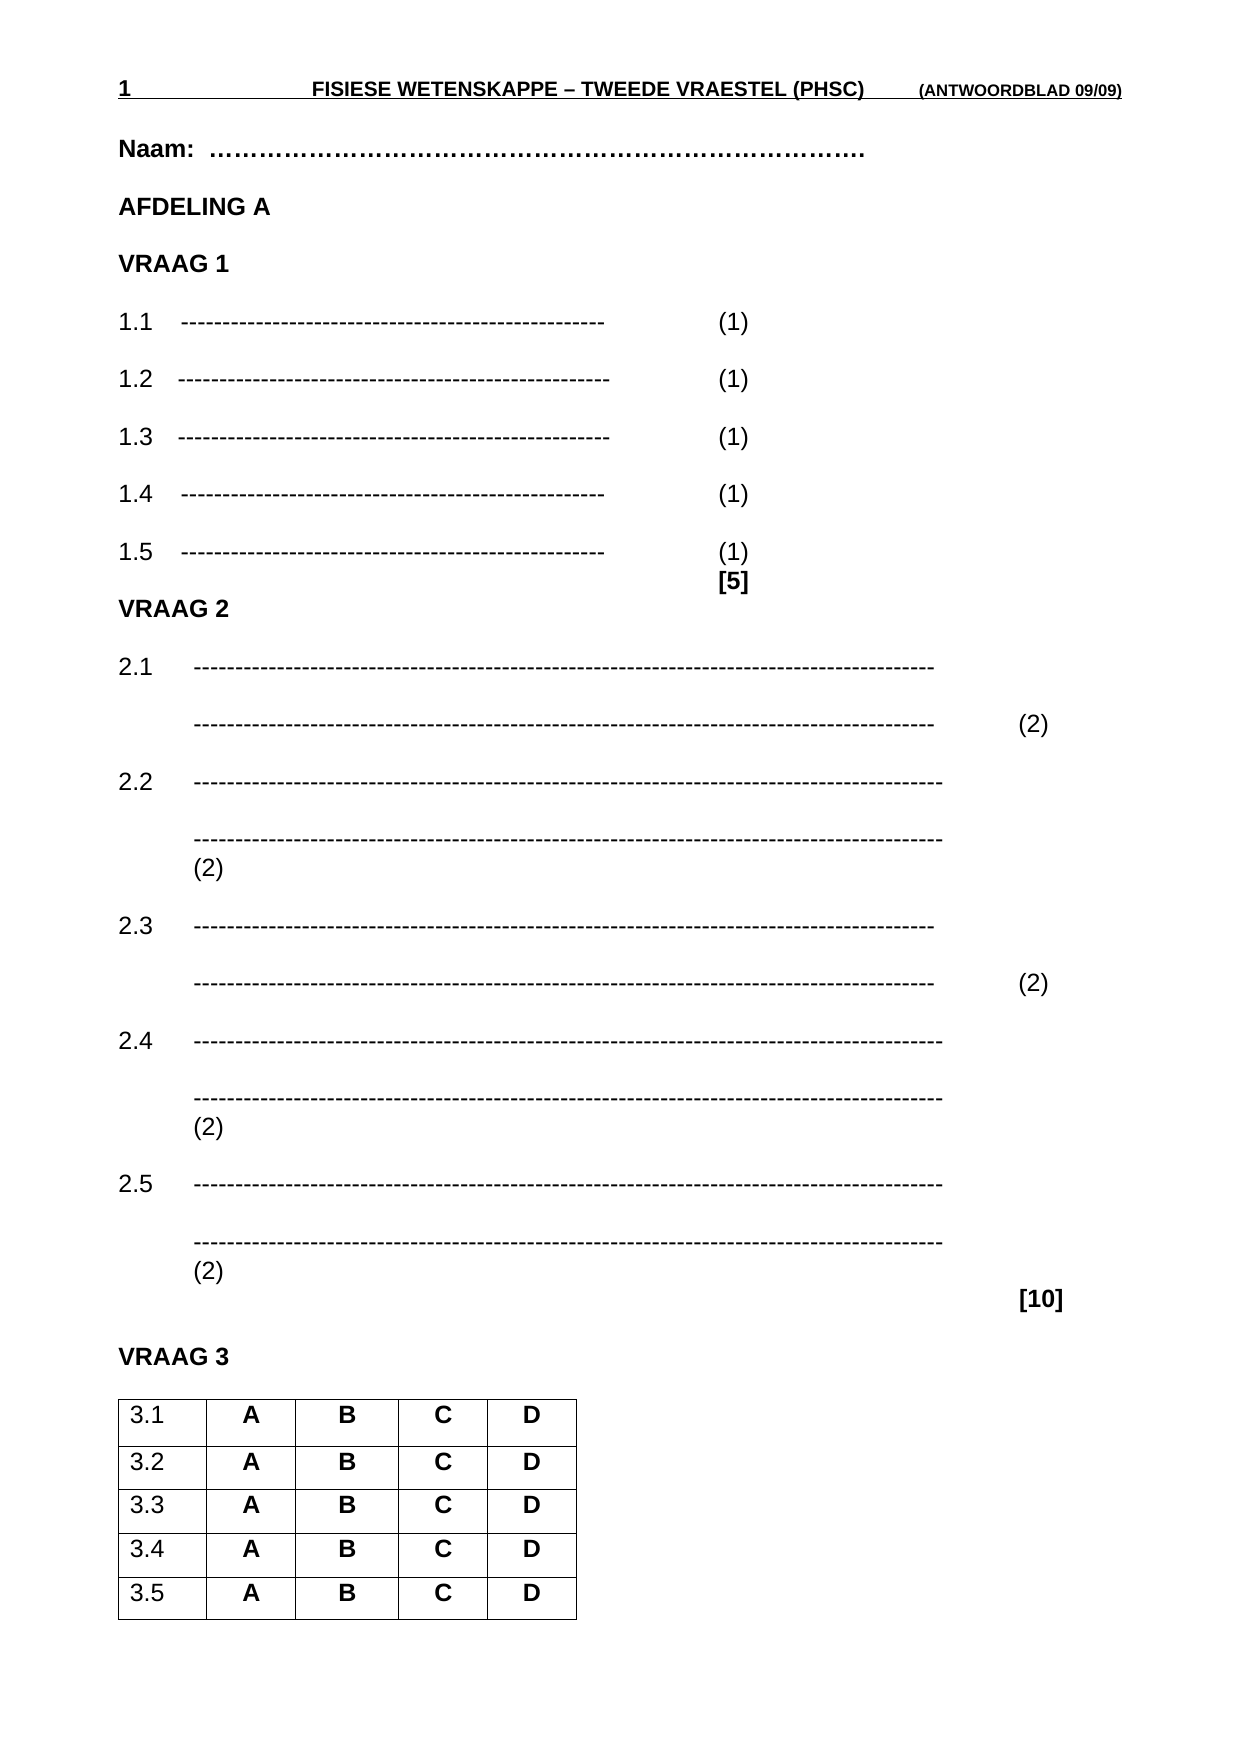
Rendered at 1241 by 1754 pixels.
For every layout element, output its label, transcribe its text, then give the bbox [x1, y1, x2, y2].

list 1.2 ---------------------------------------------------- (1) [118, 364, 1122, 393]
text 2.3 ----------------------------------------------------------------------------------------- [118, 911, 1122, 939]
table_cell B [296, 1578, 398, 1619]
text ------------------------------------------------------------------------------------------ (2) [118, 1227, 1122, 1284]
list 1.5 --------------------------------------------------- (1) [118, 537, 1122, 566]
list 1.4 --------------------------------------------------- (1) [118, 479, 1122, 508]
table_cell C [399, 1490, 487, 1533]
text VRAAG 2 [118, 594, 1122, 623]
table_cell D [488, 1490, 576, 1533]
table_header B [296, 1400, 398, 1446]
table_cell D [488, 1447, 576, 1489]
table_cell D [488, 1578, 576, 1619]
text ------------------------------------------------------------------------------------------ (2) [118, 824, 1122, 882]
text AFDELING A [118, 192, 1122, 221]
table_cell D [488, 1534, 576, 1577]
text ----------------------------------------------------------------------------------------- (2) [118, 709, 1122, 738]
table_header A [207, 1400, 295, 1446]
text [10] [118, 1284, 1122, 1313]
text ----------------------------------------------------------------------------------------- (2) [118, 968, 1122, 997]
text 2.5 ------------------------------------------------------------------------------------------ [118, 1169, 1122, 1198]
text 2.1 ----------------------------------------------------------------------------------------- [118, 652, 1122, 681]
text 2.2 ------------------------------------------------------------------------------------------ [118, 767, 1122, 796]
table_cell A [207, 1447, 295, 1489]
table_cell 3.3 [119, 1490, 206, 1533]
list 1.1 --------------------------------------------------- (1) [118, 307, 1122, 336]
text VRAAG 1 [118, 249, 1122, 278]
table_header C [399, 1400, 487, 1446]
text VRAAG 3 [118, 1342, 1122, 1371]
table_cell B [296, 1447, 398, 1489]
table_cell B [296, 1490, 398, 1533]
text 2.4 ------------------------------------------------------------------------------------------ [118, 1026, 1122, 1054]
text ------------------------------------------------------------------------------------------ (2) [118, 1083, 1122, 1141]
table_header D [488, 1400, 576, 1446]
table_cell A [207, 1534, 295, 1577]
table_cell A [207, 1490, 295, 1533]
list 1.3 ---------------------------------------------------- (1) [118, 422, 1122, 451]
table_cell 3.5 [119, 1578, 206, 1619]
list [5] [118, 566, 1122, 594]
table_cell 3.4 [119, 1534, 206, 1577]
table_cell C [399, 1447, 487, 1489]
table_cell B [296, 1534, 398, 1577]
table_header 3.1 [119, 1400, 206, 1446]
table_cell C [399, 1578, 487, 1619]
table_cell 3.2 [119, 1447, 206, 1489]
text Naam: ……………………………………………………………………. [118, 134, 1122, 163]
table_cell A [207, 1578, 295, 1619]
table_cell C [399, 1534, 487, 1577]
